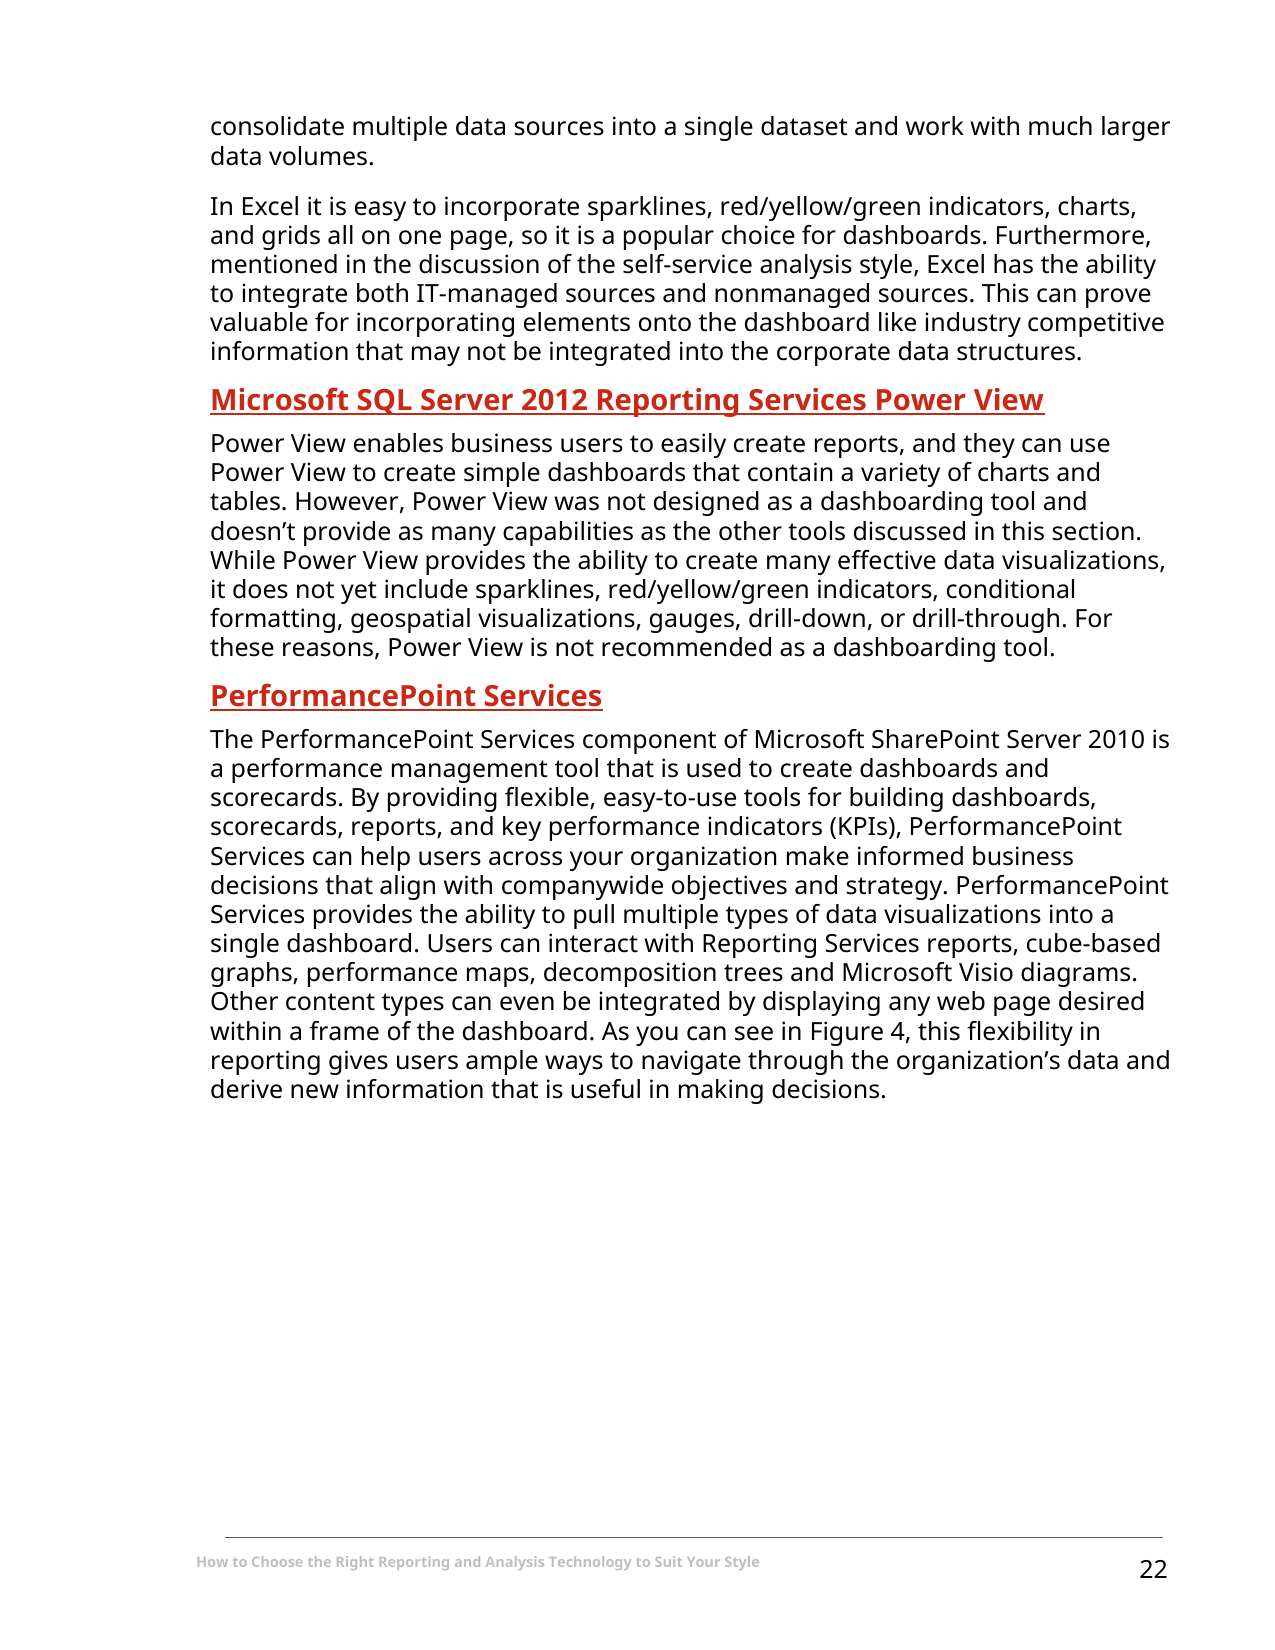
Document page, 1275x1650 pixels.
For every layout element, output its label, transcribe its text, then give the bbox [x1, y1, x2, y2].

text In Excel it is easy to incorporate sparklines, red/yellow/green indicators, charts, and grids all on one page, so it is a popular choice for dashboards. Furthermore, mentioned in the discussion of the self-service analysis style, Excel has the ability to integrate both IT-managed sources and nonmanaged sources. This can prove valuable for incorporating elements onto the dashboard like industry competitive information that may not be integrated into the corporate data structures. [210, 192, 1174, 367]
text The PerformancePoint Services component of Microsoft SharePoint Server 2010 is a performance management tool that is used to create dashboards and scorecards. By providing flexible, easy-to-use tools for building dashboards, scorecards, reports, and key performance indicators (KPIs), PerformancePoint Services can help users across your organization make informed business decisions that align with companywide objectives and strategy. PerformancePoint Services provides the ability to pull multiple types of data visualizations into a single dashboard. Users can interact with Reporting Services reports, cube-based graphs, performance maps, decomposition trees and Microsoft Visio diagrams. Other content types can even be integrated by displaying any web page desired within a frame of the dashboard. As you can see in Figure 4, this flexibility in reporting gives users ample ways to navigate through the organization’s data and derive new information that is useful in making decisions. [210, 725, 1174, 1104]
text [210, 112, 1174, 171]
text Power View enables business users to easily create reports, and they can use Power View to create simple dashboards that contain a variety of charts and tables. However, Power View was not designed as a dashboarding tool and doesn’t provide as many capabilities as the other tools discussed in this section. While Power View provides the ability to create many effective data visualizations, it does not yet include sparklines, red/yellow/green indicators, conditional formatting, geospatial visualizations, gauges, drill-down, or drill-through. For these reasons, Power View is not recommended as a dashboarding tool. [210, 429, 1174, 662]
subtitle Microsoft SQL Server 2012 Reporting Services Power View [210, 387, 1174, 417]
subtitle PerformancePoint Services [210, 683, 1174, 712]
